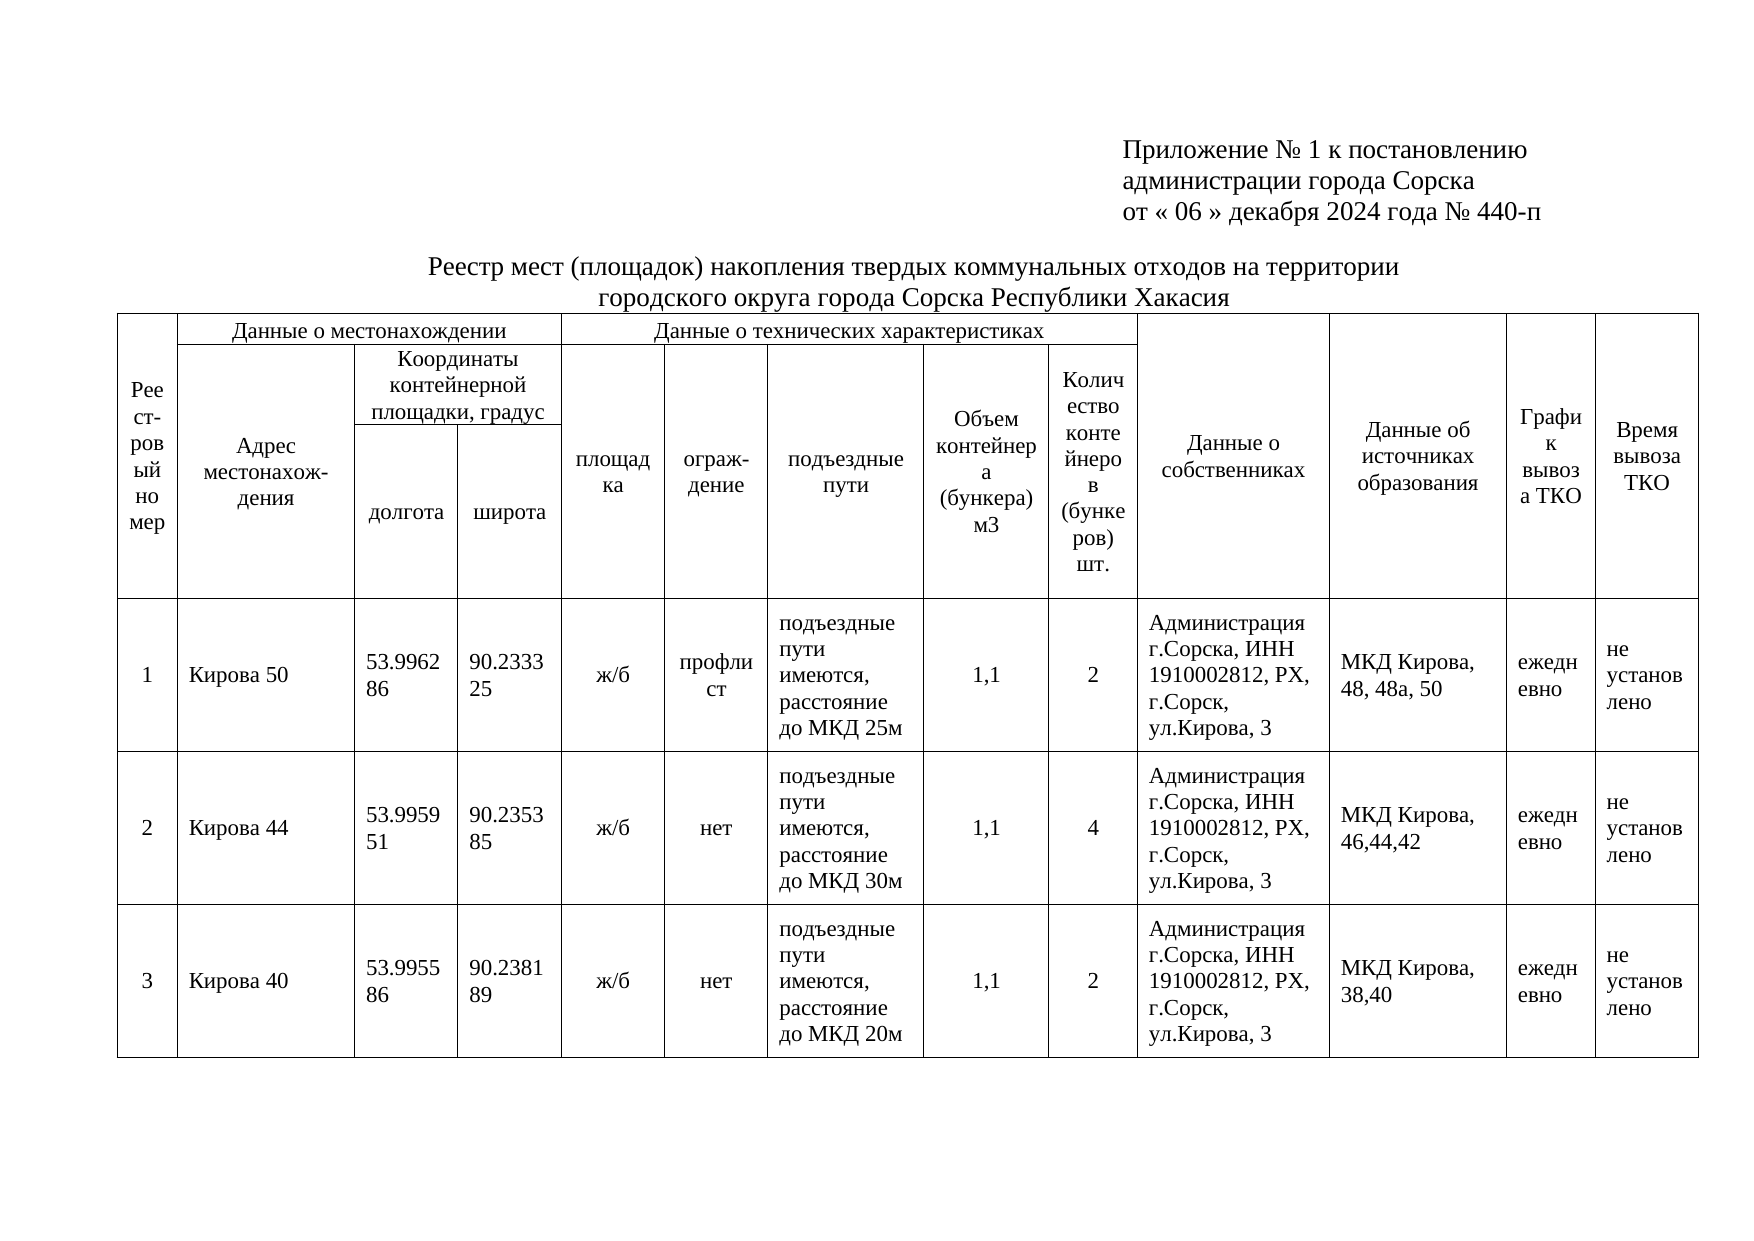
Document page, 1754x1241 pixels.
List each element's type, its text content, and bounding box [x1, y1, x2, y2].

table_cell ж/б [562, 905, 664, 1057]
table_cell 1,1 [924, 599, 1048, 751]
table_cell широта [458, 425, 561, 597]
table_header Данные о местонахождении [178, 314, 561, 344]
table_cell 4 [1049, 752, 1137, 904]
text администрации города Сорска [1122, 164, 1709, 195]
table_cell нет [665, 905, 767, 1057]
table_cell ж/б [562, 599, 664, 751]
table_cell МКД Кирова, 38,40 [1330, 905, 1506, 1057]
table_cell Объем контейнера (бункера) м3 [924, 345, 1048, 597]
table_cell 2 [1049, 905, 1137, 1057]
table_cell Кирова 44 [178, 752, 354, 904]
table_cell Координаты контейнерной площадки, градус [355, 345, 561, 424]
table_cell не установлено [1596, 752, 1698, 904]
table_cell не установлено [1596, 905, 1698, 1057]
table_cell ежедневно [1507, 752, 1595, 904]
table_cell Количество контейнеров (бункеров) шт. [1049, 345, 1137, 597]
table_cell 3 [118, 905, 177, 1057]
table_cell 90.238189 [458, 905, 561, 1057]
table_cell ж/б [562, 752, 664, 904]
table_cell 90.235385 [458, 752, 561, 904]
text Реестр мест (площадок) накопления твердых коммунальных отходов на территории [118, 250, 1709, 282]
table_cell нет [665, 752, 767, 904]
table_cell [1138, 905, 1329, 1057]
table_cell не установлено [1596, 599, 1698, 751]
table_header Время вывоза ТКО [1596, 314, 1698, 597]
table_header Данные о собственниках [1138, 314, 1329, 597]
table_cell МКД Кирова, 48, 48а, 50 [1330, 599, 1506, 751]
table_cell 53.995951 [355, 752, 457, 904]
table_cell 1,1 [924, 752, 1048, 904]
table_header Реест-ровый номер [118, 314, 177, 597]
table_cell площадка [562, 345, 664, 597]
table_cell 2 [1049, 599, 1137, 751]
table_cell подъездные пути имеются, расстояние до МКД 30м [768, 752, 923, 904]
table_cell МКД Кирова, 46,44,42 [1330, 752, 1506, 904]
table_header График вывоза ТКО [1507, 314, 1595, 597]
text городского округа города Сорска Республики Хакасия [118, 282, 1709, 313]
table_cell ограж-дение [665, 345, 767, 597]
text от « 06 » декабря 2024 года № 440-п [1122, 195, 1709, 226]
table_cell ежедневно [1507, 599, 1595, 751]
table_cell 53.995586 [355, 905, 457, 1057]
table_cell подъездные пути имеются, расстояние до МКД 25м [768, 599, 923, 751]
text Приложение № 1 к постановлению [1122, 133, 1709, 164]
table_cell 1,1 [924, 905, 1048, 1057]
table_cell 53.996286 [355, 599, 457, 751]
table_cell ежедневно [1507, 905, 1595, 1057]
table_header Данные об источниках образования [1330, 314, 1506, 597]
table_cell долгота [355, 425, 457, 597]
table_cell Администрация г.Сорска, ИНН 1910002812, РХ, г.Сорск, ул.Кирова, 3 [1138, 599, 1329, 751]
table_cell 90.233325 [458, 599, 561, 751]
table_cell Администрация г.Сорска, ИНН 1910002812, РХ, г.Сорск, ул.Кирова, 3 [1138, 752, 1329, 904]
table_cell подъездные пути [768, 345, 923, 597]
table_header Данные о технических характеристиках [562, 314, 1137, 344]
table_cell Кирова 50 [178, 599, 354, 751]
table_cell Адрес местонахож-дения [178, 345, 354, 597]
table_cell Кирова 40 [178, 905, 354, 1057]
table_cell профлист [665, 599, 767, 751]
table_cell подъездные пути имеются, расстояние до МКД 20м [768, 905, 923, 1057]
table_cell 1 [118, 599, 177, 751]
table_cell 2 [118, 752, 177, 904]
